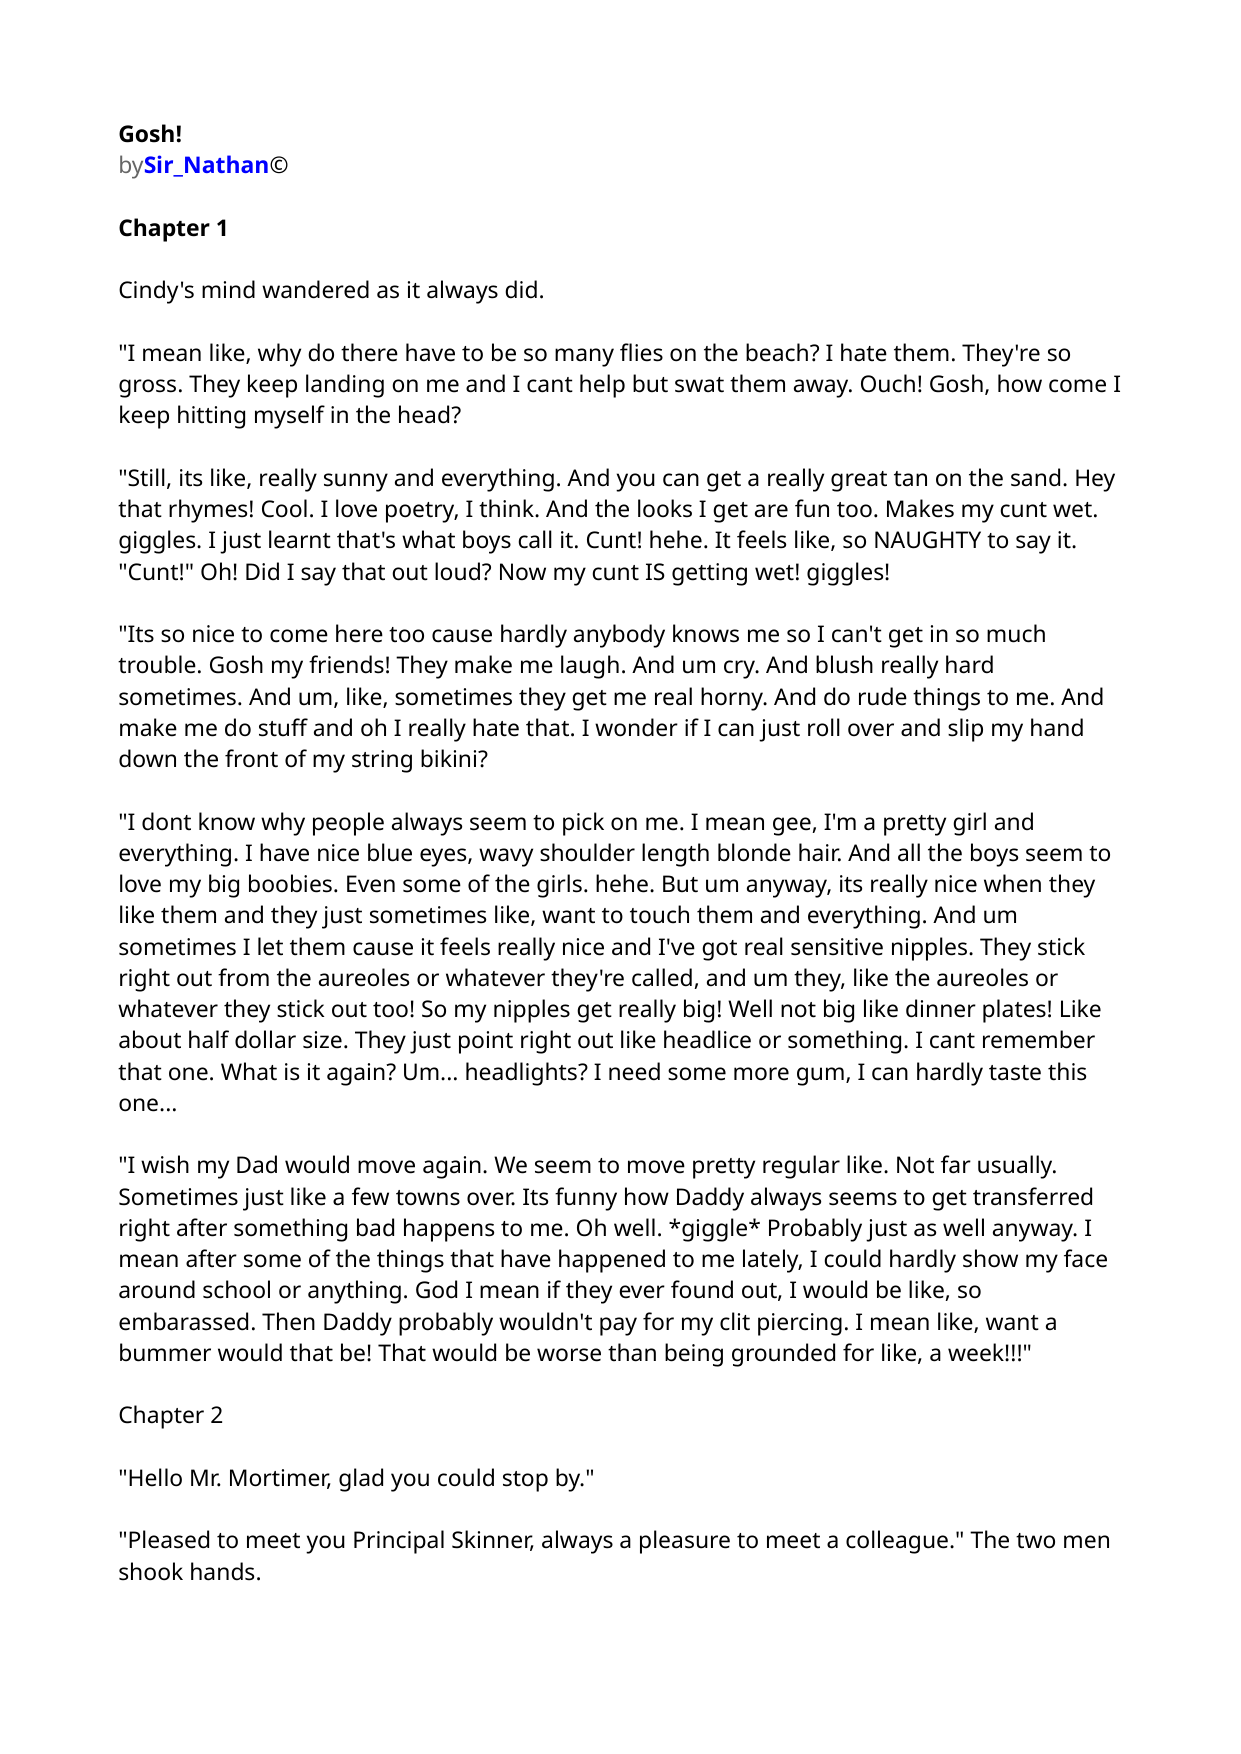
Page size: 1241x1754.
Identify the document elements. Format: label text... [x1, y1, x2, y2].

text bySir_Nathan© [118, 149, 1122, 181]
text Gosh! [118, 118, 1122, 149]
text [118, 181, 1122, 1618]
